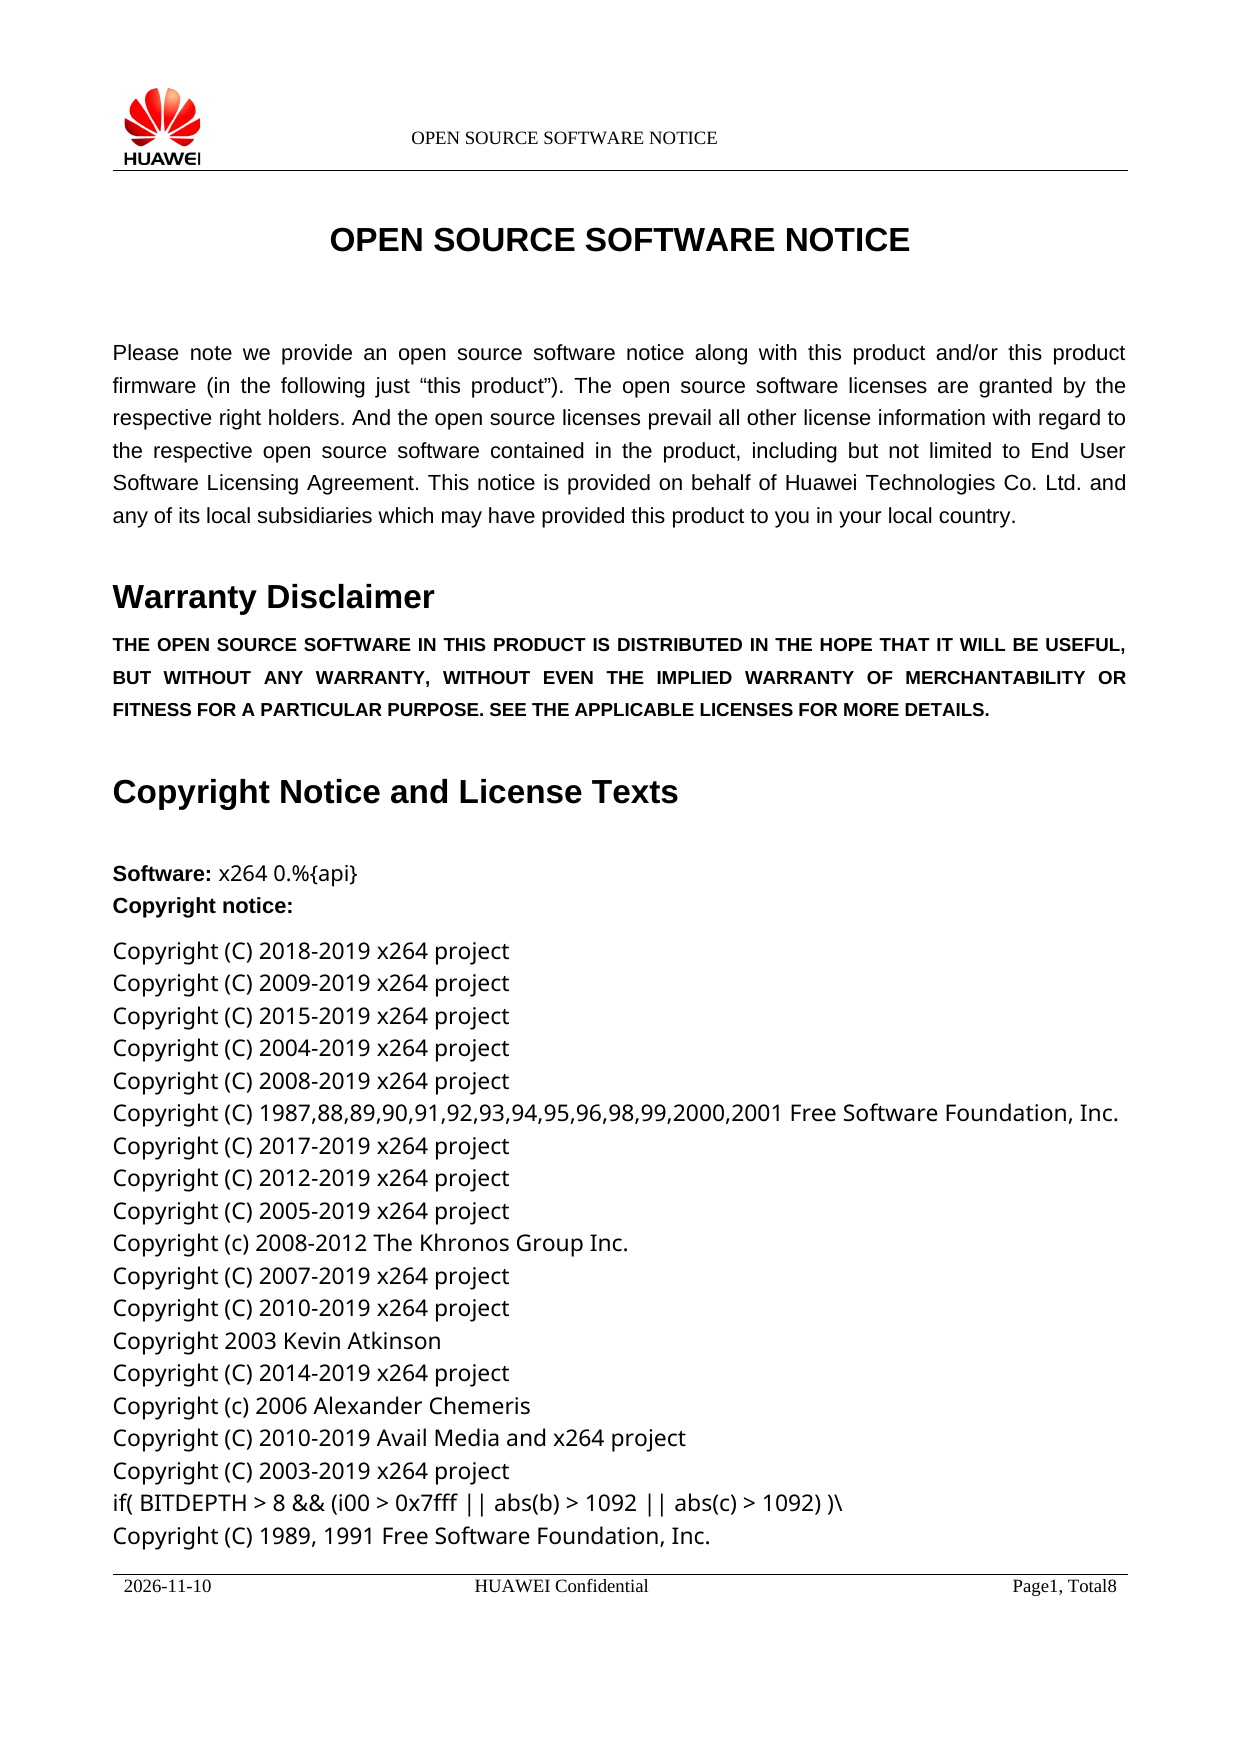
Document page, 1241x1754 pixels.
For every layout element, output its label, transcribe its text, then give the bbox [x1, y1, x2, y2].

text The open source software in this product is distributed in the hope that it will be useful, but WITHOUT ANY WARRANTY, without even the implied warranty of MERCHANTABILITY or FITNESS FOR A PARTICULAR PURPOSE. See the applicable licenses for more details. [112, 629, 1128, 726]
text Warranty Disclaimer [112, 564, 1128, 629]
text Copyright Notice and License Texts [112, 759, 1128, 824]
title Software: x264 0.%{api} [112, 856, 1128, 889]
text Copyright notice: [112, 889, 1128, 921]
picture [124, 88, 201, 165]
text OPEN SOURCE SOFTWARE NOTICE [112, 206, 1128, 271]
text Please note we provide an open source software notice along with this product and/or this product firmware (in the following just “this product”). The open source software licenses are granted by the respective right holders. And the open source licenses prevail all other license information with regard to the respective open source software contained in the product, including but not limited to End User Software Licensing Agreement. This notice is provided on behalf of Huawei Technologies Co. Ltd. and any of its local subsidiaries which may have provided this product to you in your local country. [112, 336, 1128, 531]
